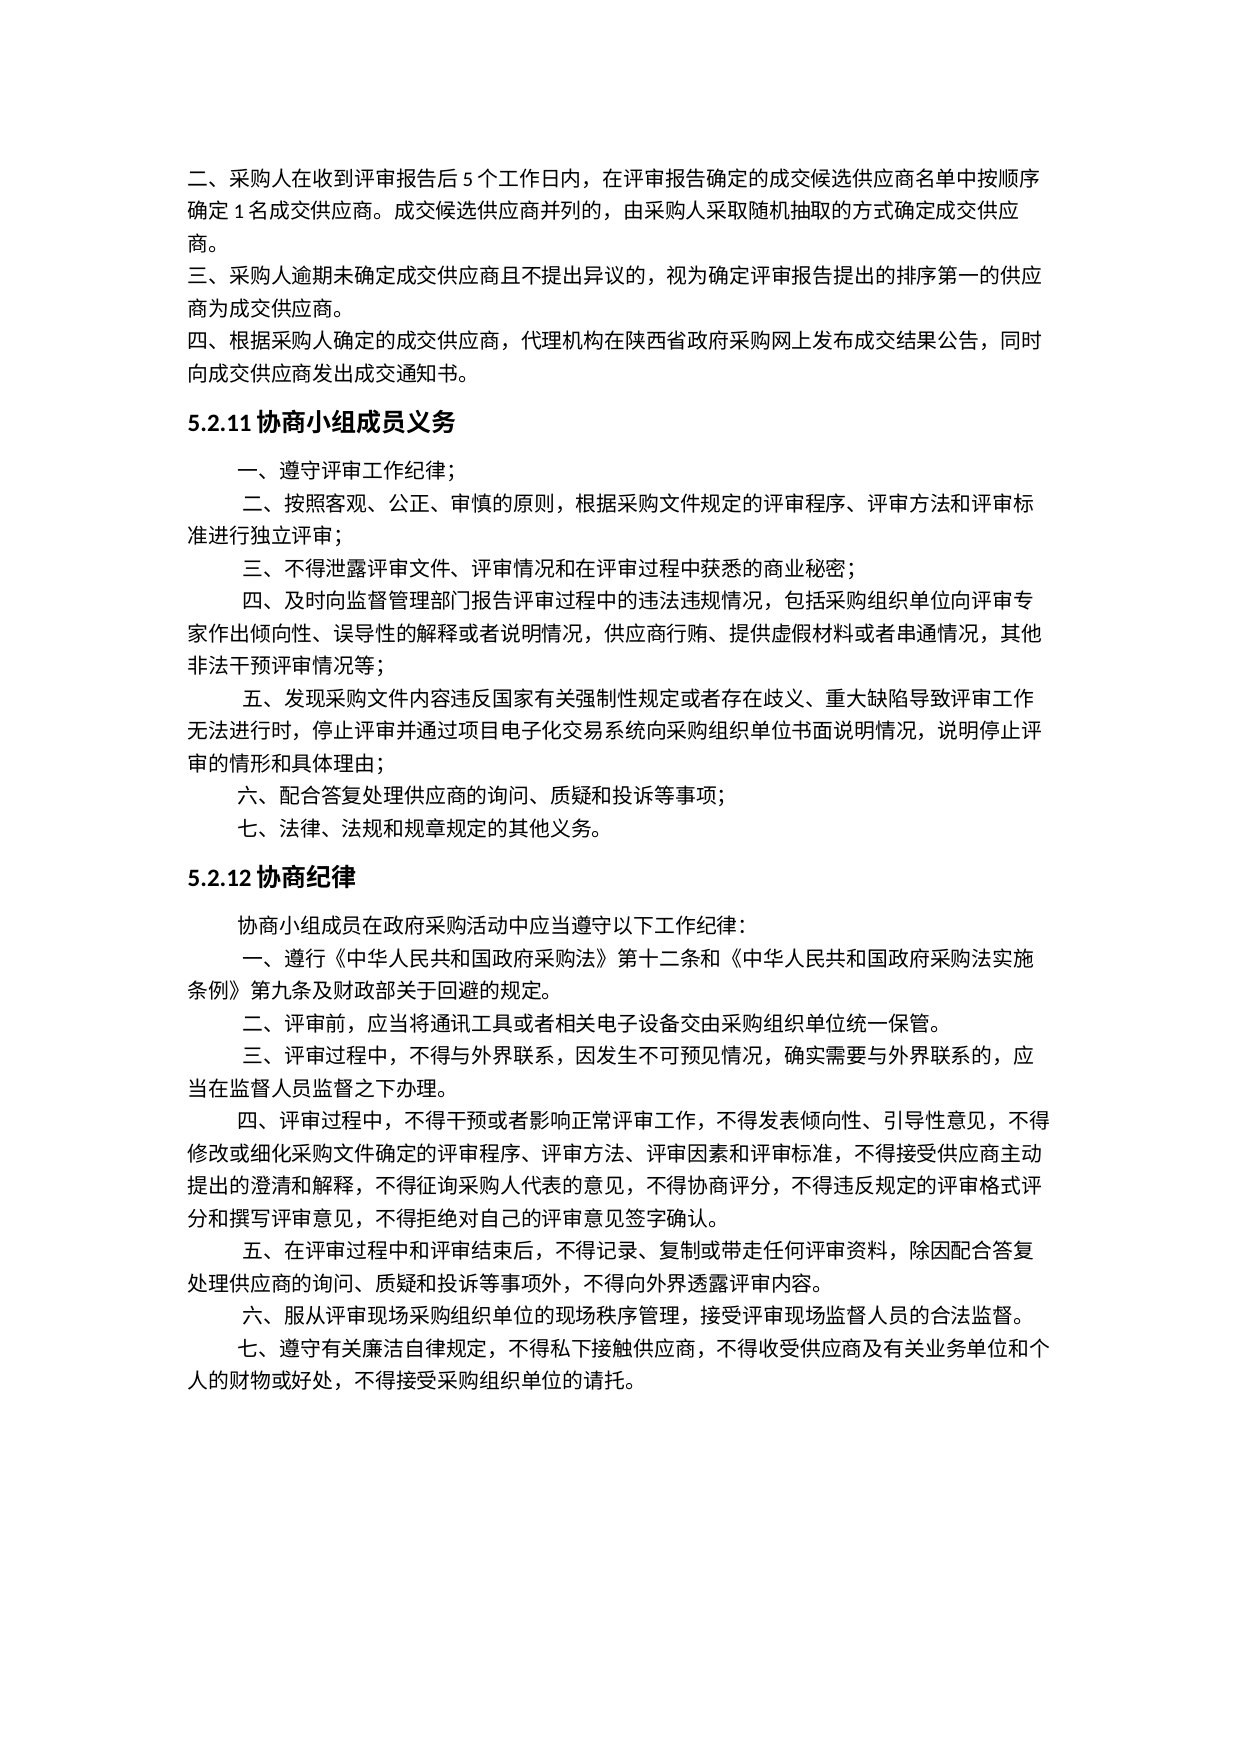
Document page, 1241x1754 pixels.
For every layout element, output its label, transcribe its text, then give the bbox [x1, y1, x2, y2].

text 五、发现采购文件内容违反国家有关强制性规定或者存在歧义、重大缺陷导致评审工作无法进行时，停止评审并通过项目电子化交易系统向采购组织单位书面说明情况，说明停止评审的情形和具体理由； [187, 682, 1053, 779]
text 二、采购人在收到评审报告后5个工作日内，在评审报告确定的成交候选供应商名单中按顺序确定1名成交供应商。成交候选供应商并列的，由采购人采取随机抽取的方式确定成交供应商。 [187, 162, 1053, 259]
text 六、服从评审现场采购组织单位的现场秩序管理，接受评审现场监督人员的合法监督。 [187, 1299, 1053, 1332]
text 5.2.12协商纪律 [187, 844, 1053, 909]
text 5.2.11协商小组成员义务 [187, 389, 1053, 454]
text 四、及时向监督管理部门报告评审过程中的违法违规情况，包括采购组织单位向评审专家作出倾向性、误导性的解释或者说明情况，供应商行贿、提供虚假材料或者串通情况，其他非法干预评审情况等； [187, 584, 1053, 682]
text 三、采购人逾期未确定成交供应商且不提出异议的，视为确定评审报告提出的排序第一的供应商为成交供应商。 [187, 259, 1053, 324]
text 七、遵守有关廉洁自律规定，不得私下接触供应商，不得收受供应商及有关业务单位和个人的财物或好处，不得接受采购组织单位的请托。 [187, 1332, 1053, 1397]
text 一、遵守评审工作纪律； [187, 454, 1053, 487]
text 协商小组成员在政府采购活动中应当遵守以下工作纪律： [187, 909, 1053, 942]
text 四、根据采购人确定的成交供应商，代理机构在陕西省政府采购网上发布成交结果公告，同时向成交供应商发出成交通知书。 [187, 324, 1053, 389]
text 二、评审前，应当将通讯工具或者相关电子设备交由采购组织单位统一保管。 [187, 1007, 1053, 1039]
text 六、配合答复处理供应商的询问、质疑和投诉等事项； [187, 779, 1053, 812]
text 一、遵行《中华人民共和国政府采购法》第十二条和《中华人民共和国政府采购法实施条例》第九条及财政部关于回避的规定。 [187, 942, 1053, 1007]
text 四、评审过程中，不得干预或者影响正常评审工作，不得发表倾向性、引导性意见，不得修改或细化采购文件确定的评审程序、评审方法、评审因素和评审标准，不得接受供应商主动提出的澄清和解释，不得征询采购人代表的意见，不得协商评分，不得违反规定的评审格式评分和撰写评审意见，不得拒绝对自己的评审意见签字确认。 [187, 1104, 1053, 1234]
text 二、按照客观、公正、审慎的原则，根据采购文件规定的评审程序、评审方法和评审标准进行独立评审； [187, 487, 1053, 552]
text 三、不得泄露评审文件、评审情况和在评审过程中获悉的商业秘密； [187, 552, 1053, 584]
text 五、在评审过程中和评审结束后，不得记录、复制或带走任何评审资料，除因配合答复处理供应商的询问、质疑和投诉等事项外，不得向外界透露评审内容。 [187, 1234, 1053, 1299]
text 三、评审过程中，不得与外界联系，因发生不可预见情况，确实需要与外界联系的，应当在监督人员监督之下办理。 [187, 1039, 1053, 1104]
text 七、法律、法规和规章规定的其他义务。 [187, 812, 1053, 844]
